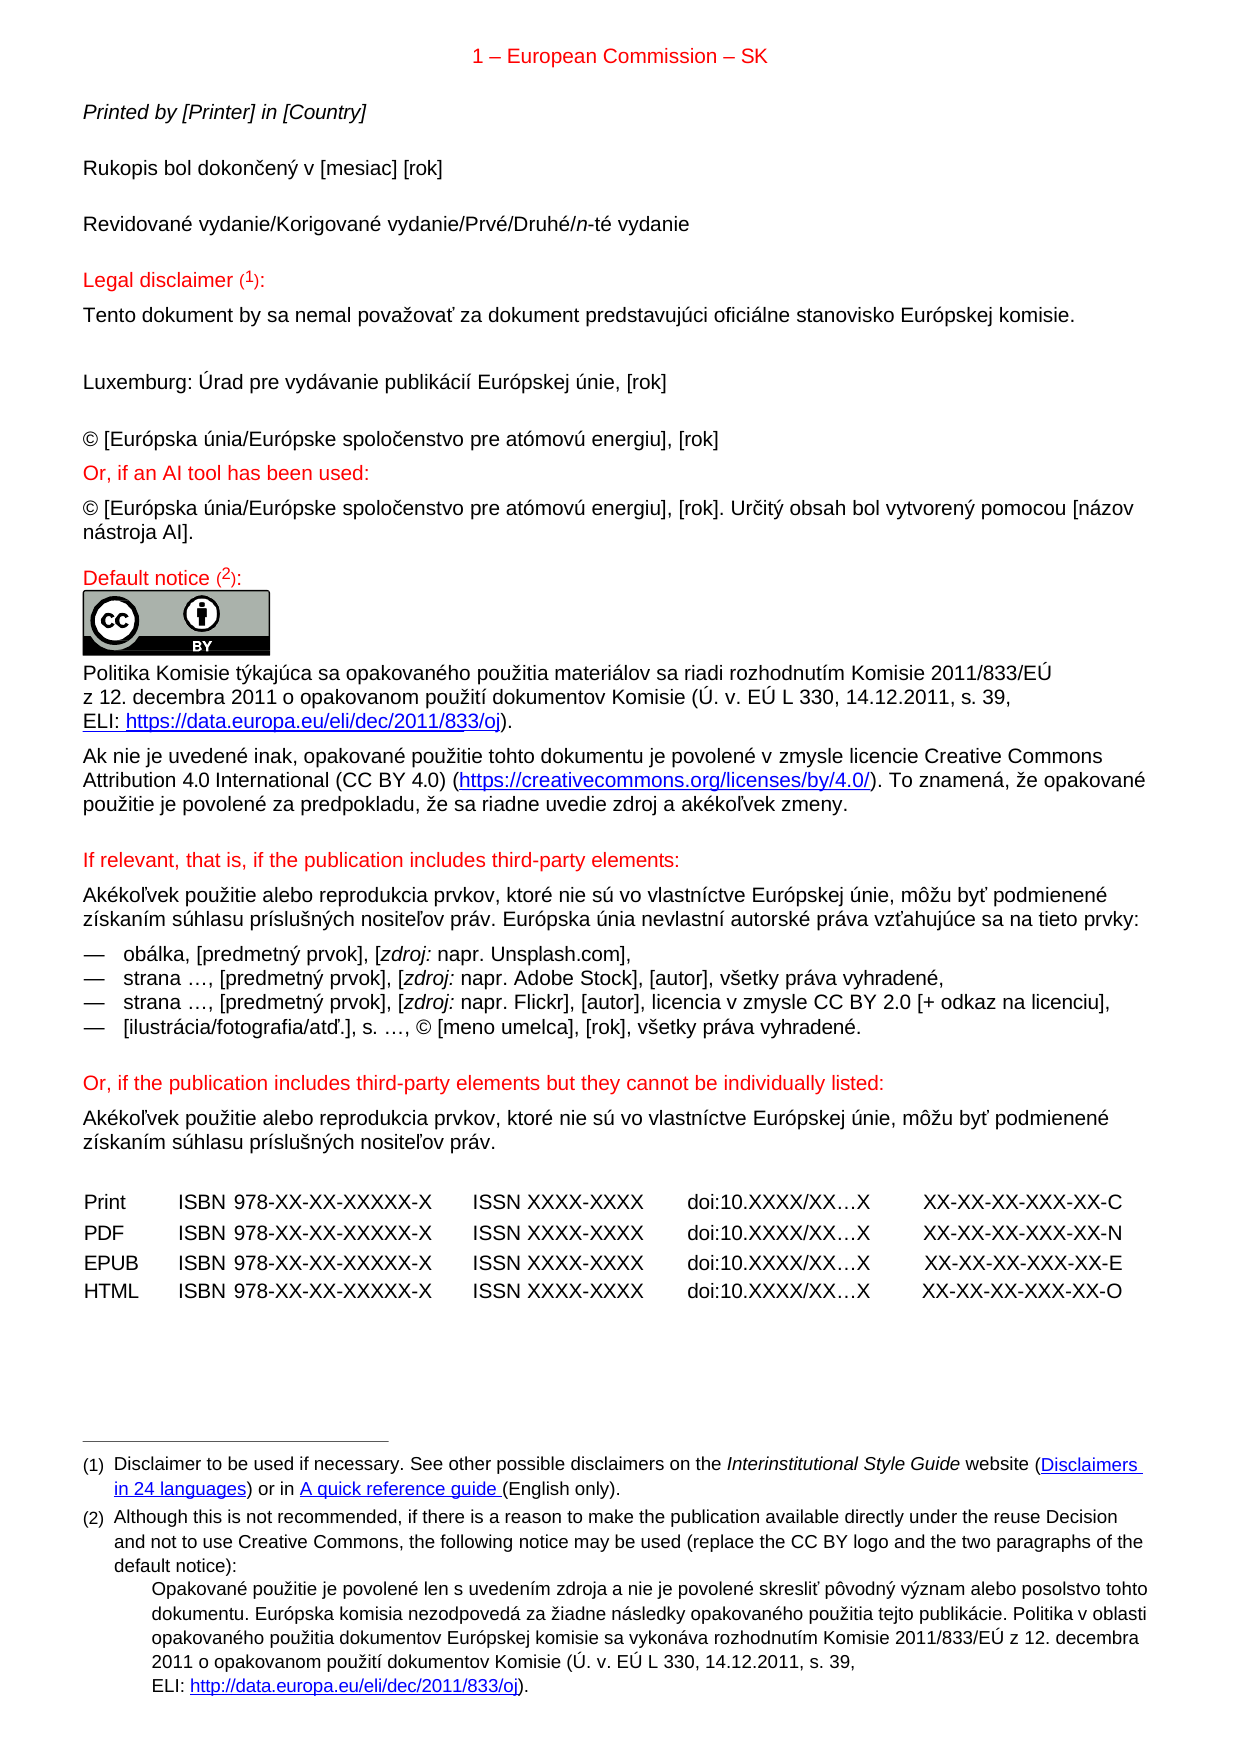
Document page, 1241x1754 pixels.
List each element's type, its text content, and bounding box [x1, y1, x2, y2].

table_cell ISBN 978-XX-XX-XXXXX-X [159, 1248, 452, 1278]
text © [Európska únia/Európske spoločenstvo pre atómovú energiu], [rok] [83, 426, 1152, 450]
table_cell ISSN XXXX-XXXX [452, 1218, 664, 1248]
table_cell doi:10.XXXX/XX…X [664, 1248, 893, 1278]
text Politika Komisie týkajúca sa opakovaného použitia materiálov sa riadi rozhodnutím Komisie 2011/833/EÚ z 12. decembra 2011 o opakovanom použití dokumentov Komisie (Ú. v. EÚ L 330, 14.12.2011, s. 39, ELI: https://data.europa.eu/eli/dec/2011/833/oj). [83, 661, 1152, 733]
text Or, if the publication includes third-party elements but they cannot be individually listed: [83, 1071, 1152, 1095]
table_cell ISSN XXXX-XXXX [452, 1248, 664, 1278]
table_cell ISSN XXXX-XXXX [452, 1278, 664, 1305]
table_cell XX-XX-XX-XXX-XX-O [893, 1278, 1123, 1305]
table_cell PDF [78, 1218, 159, 1248]
text Default notice (2): [83, 563, 1152, 589]
table_header ISSN XXXX-XXXX [452, 1191, 664, 1218]
list Disclaimer to be used if necessary. See other possible disclaimers on the Interinstitutional Style Guide website (Disclaimers in 24 languages) or in A quick reference guide (English only). [83, 1453, 1152, 1499]
picture [183, 595, 220, 632]
text Rukopis bol dokončený v [mesiac] [rok] [83, 156, 1152, 180]
text Legal disclaimer (1): [83, 236, 1137, 292]
text If relevant, that is, if the publication includes third-party elements: [83, 848, 1152, 872]
text Revidované vydanie/Korigované vydanie/Prvé/Druhé/n-té vydanie [83, 180, 1137, 236]
text Or, if an AI tool has been used: [83, 461, 1152, 485]
table_cell ISBN 978-XX-XX-XXXXX-X [159, 1278, 452, 1305]
table_header Print [78, 1191, 159, 1218]
table_cell XX-XX-XX-XXX-XX-E [893, 1248, 1123, 1278]
list [ilustrácia/fotografia/atď.], s. …, © [meno umelca], [rok], všetky práva vyhradené. [84, 1014, 1152, 1038]
text Tento dokument by sa nemal považovať za dokument predstavujúci oficiálne stanovisko Európskej komisie. [83, 303, 1152, 327]
text Ak nie je uvedené inak, opakované použitie tohto dokumentu je povolené v zmysle licencie Creative Commons Attribution 4.0 International (CC BY 4.0) (https://creativecommons.org/licenses/by/4.0/). To znamená, že opakované použitie je povolené za predpokladu, že sa riadne uvedie zdroj a akékoľvek zmeny. [83, 744, 1152, 816]
table_cell HTML [78, 1278, 159, 1305]
list strana …, [predmetný prvok], [zdroj: napr. Adobe Stock], [autor], všetky práva vyhradené, [84, 966, 1152, 990]
text © [Európska únia/Európske spoločenstvo pre atómovú energiu], [rok]. Určitý obsah bol vytvorený pomocou [názov nástroja AI]. [83, 496, 1152, 544]
list strana …, [predmetný prvok], [zdroj: napr. Flickr], [autor], licencia v zmysle CC BY 2.0 [+ odkaz na licenciu], [84, 990, 1152, 1014]
text Printed by [Printer] in [Country] [83, 99, 1152, 123]
table_cell doi:10.XXXX/XX…X [664, 1218, 893, 1248]
text 1 – European Commission – SK [88, 44, 1152, 68]
text Opakované použitie je povolené len s uvedením zdroja a nie je povolené skresliť pôvodný význam alebo posolstvo tohto dokumentu. Európska komisia nezodpovedá za žiadne následky opakovaného použitia tejto publikácie. Politika v oblasti opakovaného použitia dokumentov Európskej komisie sa vykonáva rozhodnutím Komisie 2011/833/EÚ z 12. decembra 2011 o opakovanom použití dokumentov Komisie (Ú. v. EÚ L 330, 14.12.2011, s. 39, ELI: http://data.europa.eu/eli/dec/2011/833/oj). [151, 1578, 1152, 1697]
table_header XX-XX-XX-XXX-XX-C [893, 1191, 1123, 1218]
table_cell doi:10.XXXX/XX…X [664, 1278, 893, 1305]
list obálka, [predmetný prvok], [zdroj: napr. Unsplash.com], [84, 941, 1152, 965]
table_header ISBN 978-XX-XX-XXXXX-X [159, 1191, 452, 1218]
text Akékoľvek použitie alebo reprodukcia prvkov, ktoré nie sú vo vlastníctve Európskej únie, môžu byť podmienené získaním súhlasu príslušných nositeľov práv. Európska únia nevlastní autorské práva vzťahujúce sa na tieto prvky: [83, 883, 1152, 931]
table_header doi:10.XXXX/XX…X [664, 1191, 893, 1218]
list Although this is not recommended, if there is a reason to make the publication available directly under the reuse Decision and not to use Creative Commons, the following notice may be used (replace the CC BY logo and the two paragraphs of the default notice): [83, 1506, 1152, 1576]
table_cell XX-XX-XX-XXX-XX-N [893, 1218, 1123, 1248]
text Luxemburg: Úrad pre vydávanie publikácií Európskej únie, [rok] [83, 370, 1152, 394]
table_cell EPUB [78, 1248, 159, 1278]
text Akékoľvek použitie alebo reprodukcia prvkov, ktoré nie sú vo vlastníctve Európskej únie, môžu byť podmienené získaním súhlasu príslušných nositeľov práv. [83, 1106, 1152, 1154]
table_cell ISBN 978-XX-XX-XXXXX-X [159, 1218, 452, 1248]
